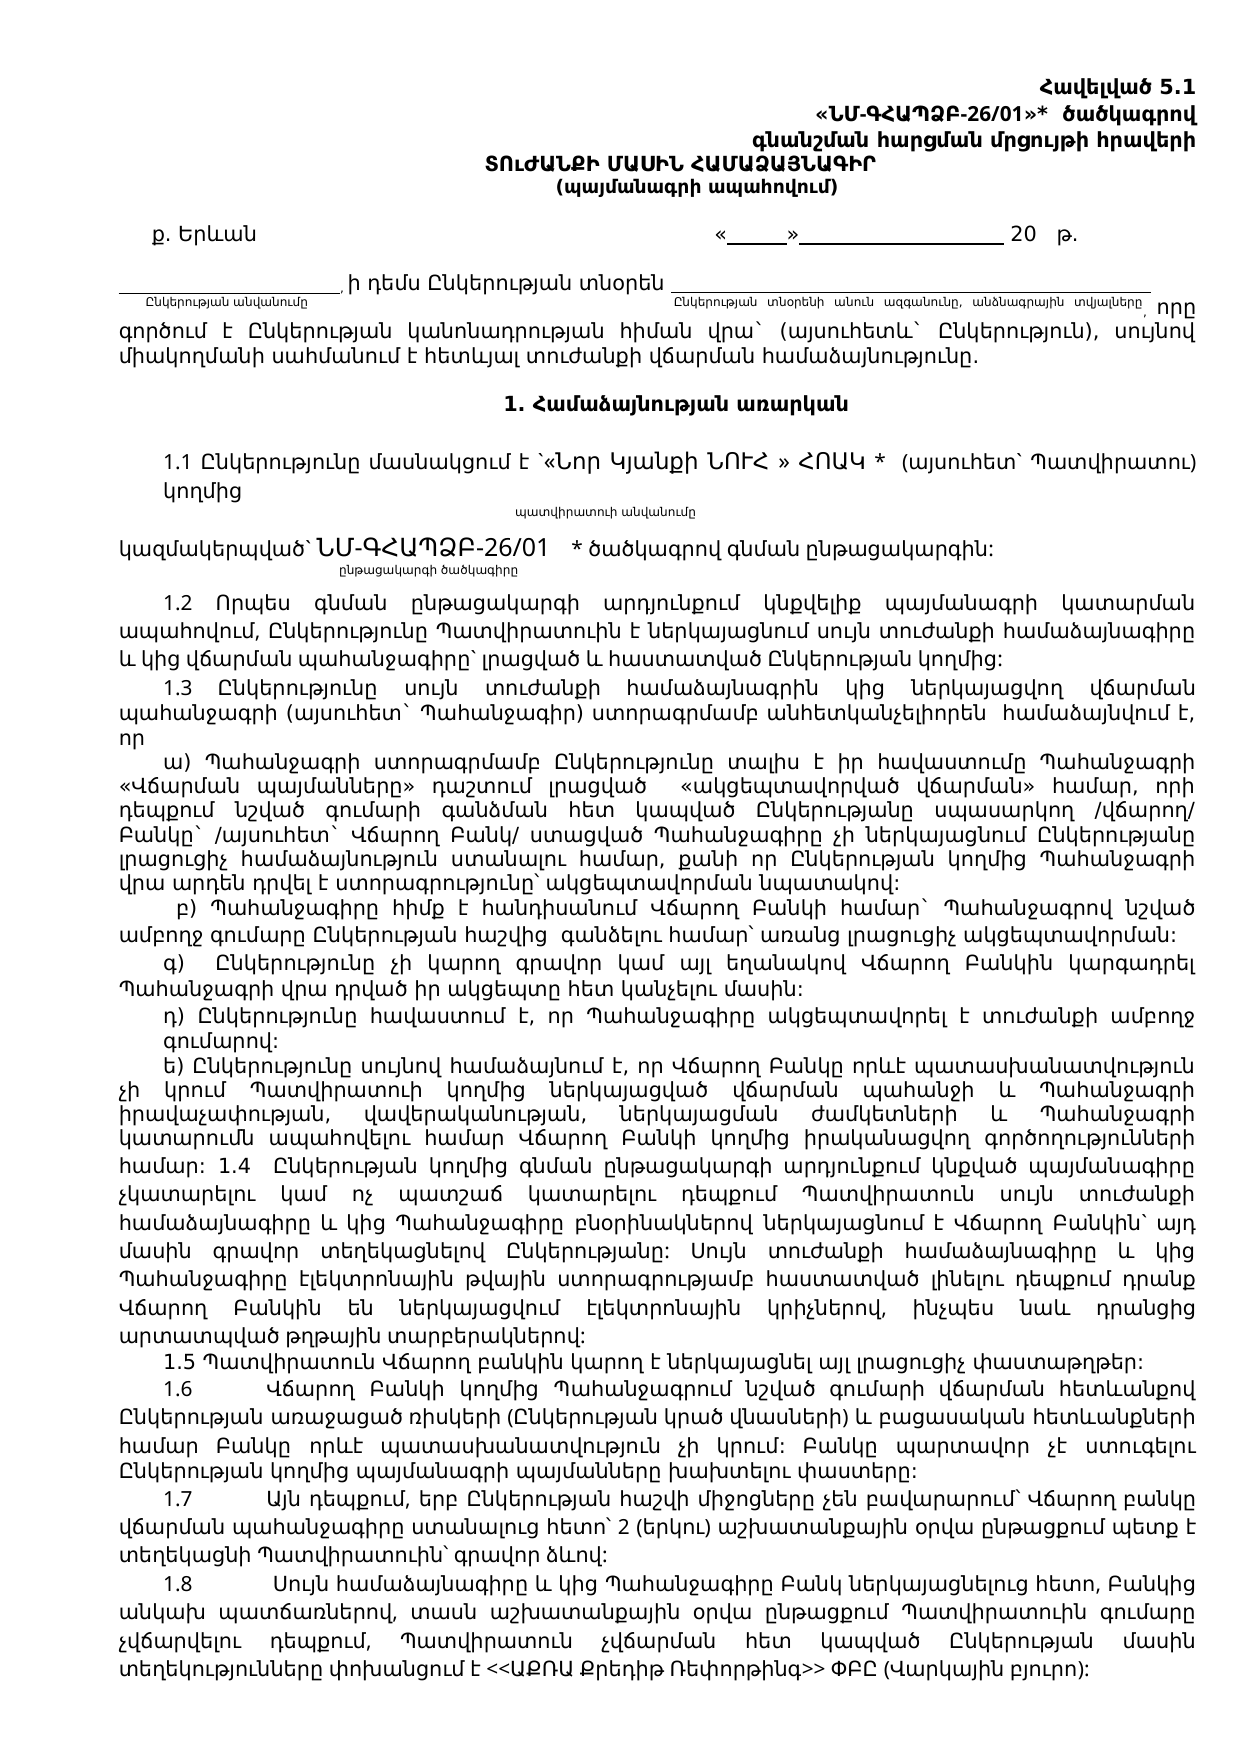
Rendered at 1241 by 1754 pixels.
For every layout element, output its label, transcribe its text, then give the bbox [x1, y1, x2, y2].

text դ) Ընկերությունը հավաստում է, որ Պահանջագիրը ակցեպտավորել է տուժանքի ամբողջ գումարով: [163, 1001, 1196, 1054]
text ընթացակարգի ծածկագիրը [163, 563, 1196, 588]
text 1.5 Պատվիրատուն Վճարող բանկին կարող է ներկայացնել այլ լրացուցիչ փաստաթղթեր: [163, 1350, 1196, 1374]
text բ) Պահանջագիրը հիմք է հանդիսանում Վճարող Բանկի համար` Պահանջագրով նշված ամբողջ գումարը Ընկերության հաշվից գանձելու համար՝ առանց լրացուցիչ ակցեպտավորման: [118, 896, 1196, 948]
text գ) Ընկերությունը չի կարող գրավոր կամ այլ եղանակով Վճարող Բանկին կարգադրել Պահանջագրի վրա դրված իր ակցեպտը հետ կանչելու մասին: [118, 948, 1196, 1001]
text ՏՈւԺԱՆՔԻ ՄԱՍԻՆ ՀԱՄԱՁԱՅՆԱԳԻՐ [118, 152, 1196, 176]
text կազմակերպված` ՆՄ-ԳՀԱՊՁԲ-26/01 * ծածկագրով գնման ընթացակարգին: [118, 529, 1196, 563]
text 1.1 Ընկերությունը մասնակցում է `«Նոր Կյանքի ՆՈՒՀ » ՀՈԱԿ * (այսուհետ` Պատվիրատու) կողմից [163, 445, 1196, 505]
text Հավելված 5.1 [118, 75, 1196, 99]
text ք. Երևան « » 20 թ. [118, 222, 1196, 247]
text (պայմանագրի ապահովում) [118, 176, 1196, 198]
list Սույն համաձայնագիրը և կից Պահանջագիրը Բանկ ներկայացնելուց հետո, Բանկից անկախ պատճառներով, տասն աշխատանքային օրվա ընթացքում Պատվիրատուին գումարը չվճարվելու դեպքում, Պատվիրատուն չվճարման հետ կապված Ընկերության մասին տեղեկությունները փոխանցում է <<ԱՔՌԱ Քրեդիթ Ռեփորթինգ>> ՓԲԸ (Վարկային բյուրո): [118, 1569, 1196, 1683]
text պատվիրատուի անվանումը [163, 505, 1196, 529]
text ե) Ընկերությունը սույնով համաձայնում է, որ Վճարող Բանկը որևէ պատասխանատվություն չի կրում Պատվիրատուի կողմից ներկայացված վճարման պահանջի և Պահանջագրի իրավաչափության, վավերականության, ներկայացման ժամկետների և Պահանջագրի կատարումն ապահովելու համար Վճարող Բանկի կողմից իրականացվող գործողությունների համար: 1.4 Ընկերության կողմից գնման ընթացակարգի արդյունքում կնքված պայմանագիրը չկատարելու կամ ոչ պատշաճ կատարելու դեպքում Պատվիրատուն սույն տուժանքի համաձայնագիրը և կից Պահանջագիրը բնօրինակներով ներկայացնում է Վճարող Բանկին` այդ մասին գրավոր տեղեկացնելով Ընկերությանը: Սույն տուժանքի համաձայնագիրը և կից Պահանջագիրը էլեկտրոնային թվային ստորագրությամբ հաստատված լինելու դեպքում դրանք Վճարող Բանկին են ներկայացվում էլեկտրոնային կրիչներով, ինչպես նաև դրանցից արտատպված թղթային տարբերակներով: [118, 1054, 1196, 1350]
text «ՆՄ-ԳՀԱՊՁԲ-26/01»* ծածկագրով [118, 99, 1196, 128]
text Ընկերության անվանումը Ընկերության տնօրենի անուն ազգանունը, անձնագրային տվյալները, որը գործում է Ընկերության կանոնադրության հիման վրա` (այսուհետև` Ընկերություն), սույնով միակողմանի սահմանում է հետևյալ տուժանքի վճարման համաձայնությունը. [118, 295, 1196, 368]
text գնանշման հարցման մրցույթի հրավերի [118, 128, 1196, 152]
text ա) Պահանջագրի ստորագրմամբ Ընկերությունը տալիս է իր հավաստումը Պահանջագրի «Վճարման պայմանները» դաշտում լրացված «ակցեպտավորված վճարման» համար, որի դեպքում նշված գումարի գանձման հետ կապված Ընկերությանը սպասարկող /վճարող/ Բանկը` /այսուհետ` Վճարող Բանկ/ ստացված Պահանջագիրը չի ներկայացնում Ընկերությանը լրացուցիչ համաձայնություն ստանալու համար, քանի որ Ընկերության կողմից Պահանջագրի վրա արդեն դրվել է ստորագրությունը՝ ակցեպտավորման նպատակով: [118, 750, 1196, 896]
text , ի դեմս Ընկերության տնօրեն [118, 271, 1196, 295]
text 1.2 Որպես գնման ընթացակարգի արդյունքում կնքվելիք պայմանագրի կատարման ապահովում, Ընկերությունը Պատվիրատուին է ներկայացնում սույն տուժանքի համաձայնագիրը և կից վճարման պահանջագիրը` լրացված և հաստատված Ընկերության կողմից: [118, 588, 1196, 673]
list Վճարող Բանկի կողմից Պահանջագրում նշված գումարի վճարման հետևանքով Ընկերության առաջացած ռիսկերի (Ընկերության կրած վնասների) և բացասական հետևանքների համար Բանկը որևէ պատասխանատվություն չի կրում: Բանկը պարտավոր չէ ստուգելու Ընկերության կողմից պայմանագրի պայմանները խախտելու փաստերը: [118, 1374, 1196, 1484]
list Այն դեպքում, երբ Ընկերության հաշվի միջոցները չեն բավարարում՝ Վճարող բանկը վճարման պահանջագիրը ստանալուց հետո՝ 2 (երկու) աշխատանքային օրվա ընթացքում պետք է տեղեկացնի Պատվիրատուին՝ գրավոր ձևով: [118, 1484, 1196, 1569]
text 1.3 Ընկերությունը սույն տուժանքի համաձայնագրին կից ներկայացվող վճարման պահանջագրի (այսուհետ` Պահանջագիր) ստորագրմամբ անհետկանչելիորեն համաձայնվում է, որ [118, 673, 1196, 750]
text 1. Համաձայնության առարկան [156, 392, 1196, 417]
